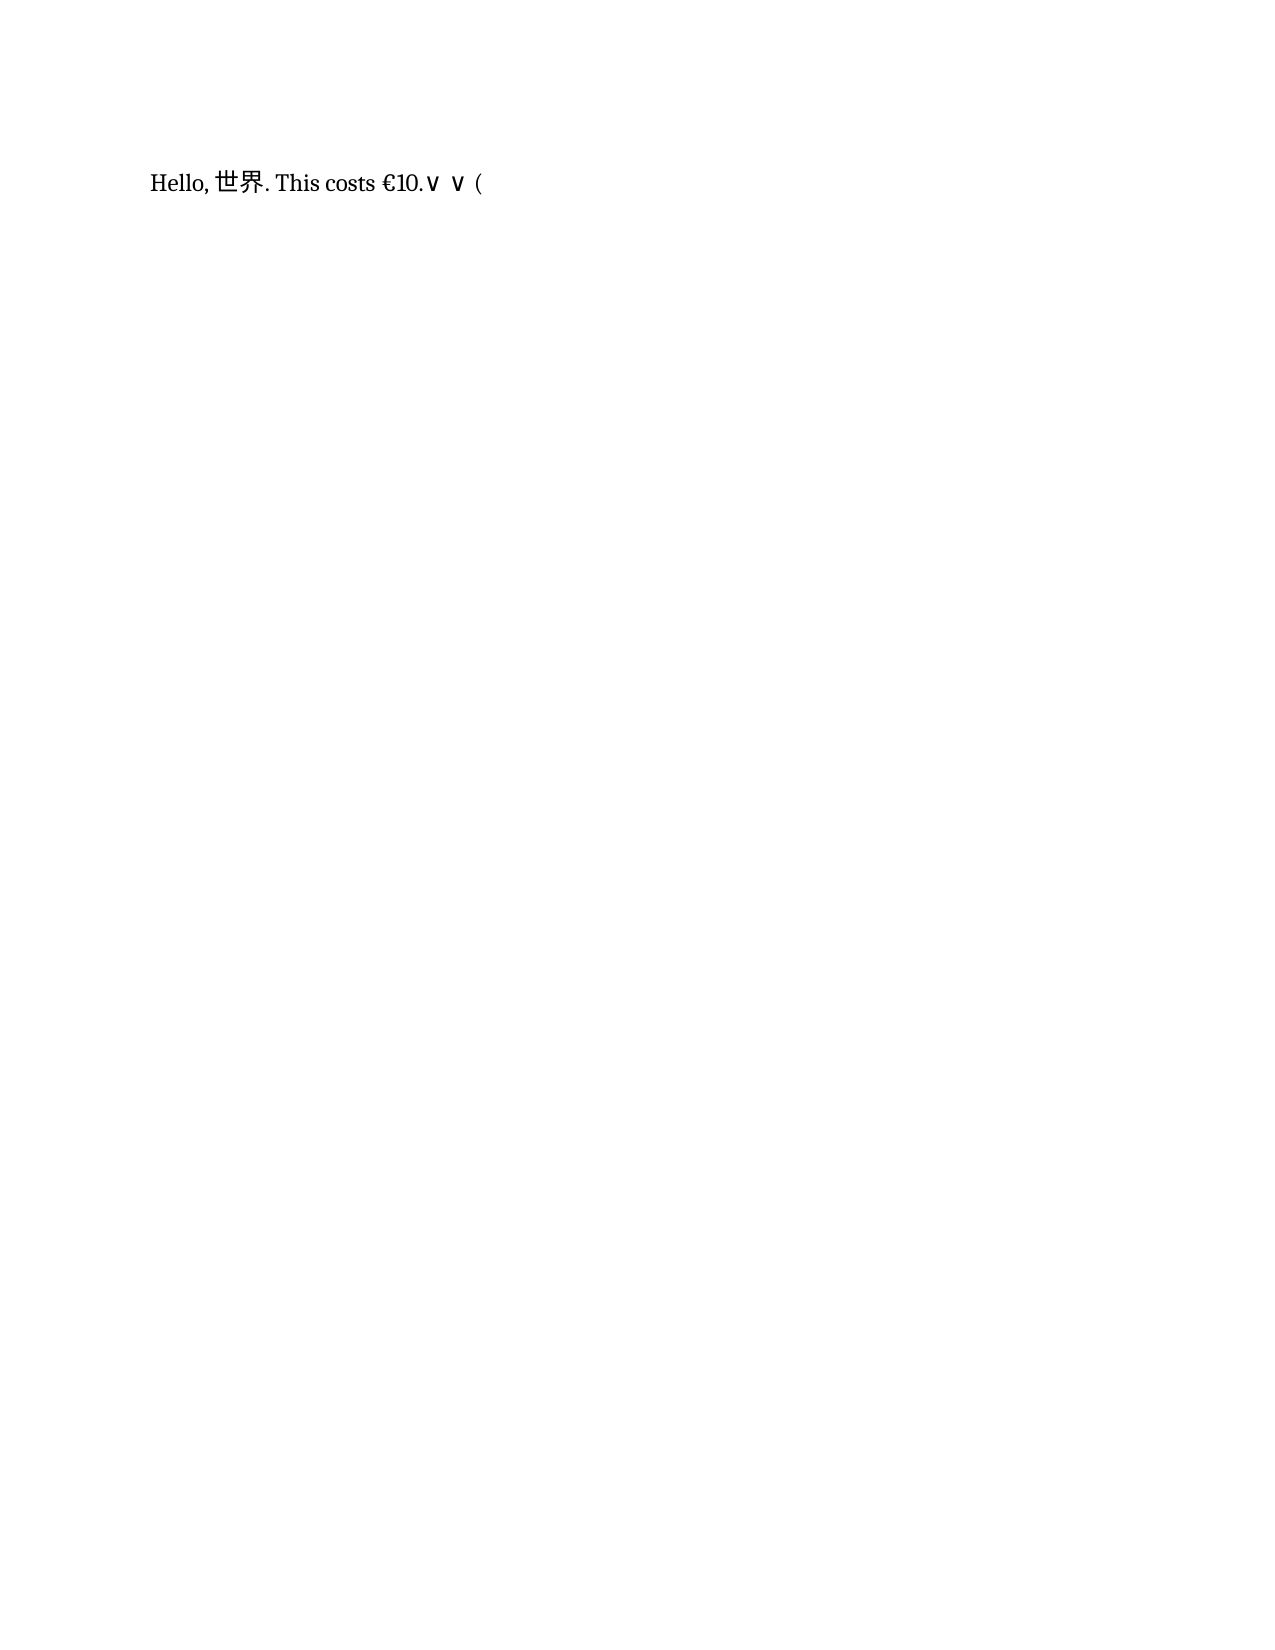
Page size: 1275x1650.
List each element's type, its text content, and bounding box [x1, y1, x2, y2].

text Hello, 世界. This costs €10.∨∨( [150, 169, 1125, 197]
